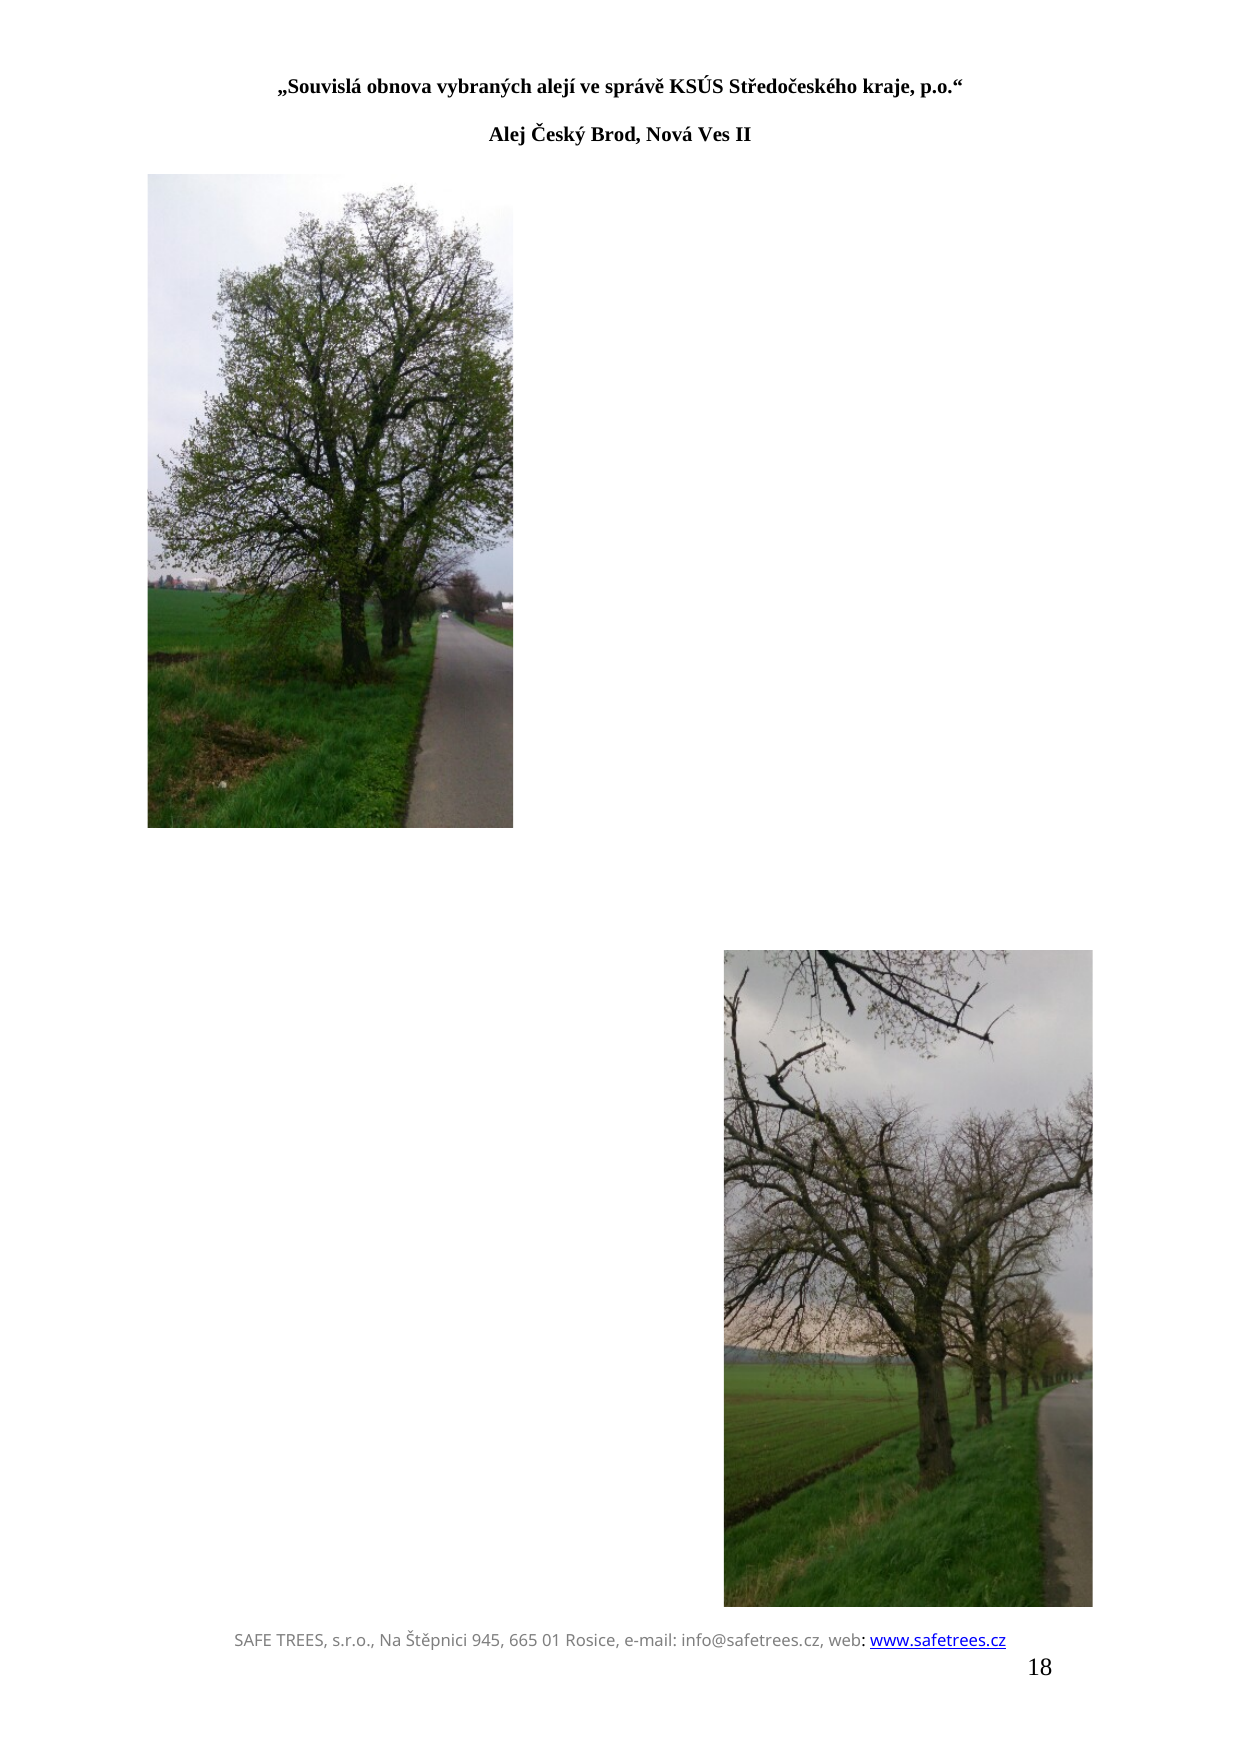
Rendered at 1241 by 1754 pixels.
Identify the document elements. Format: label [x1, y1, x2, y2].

picture [723, 950, 1093, 1607]
picture [147, 174, 514, 828]
